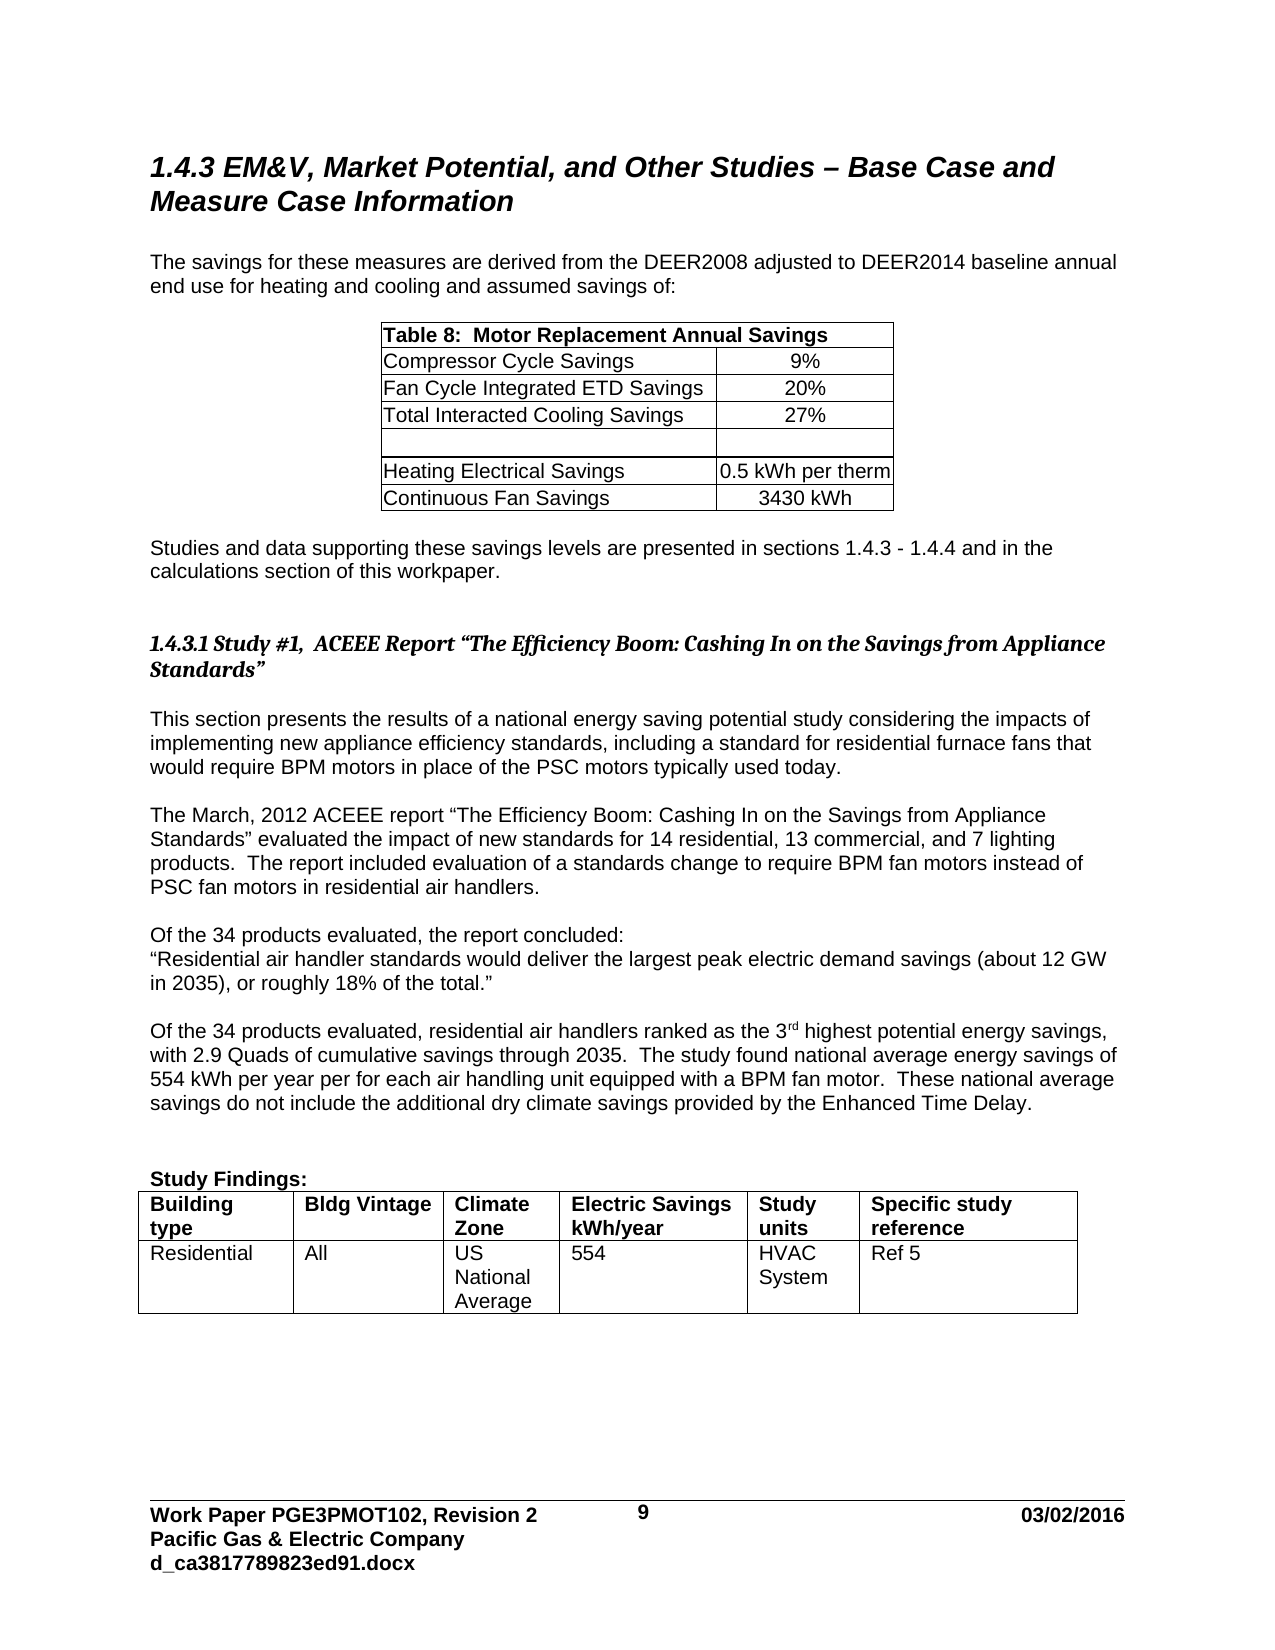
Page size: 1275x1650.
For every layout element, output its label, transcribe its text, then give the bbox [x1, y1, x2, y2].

table_cell 3430 kWh [717, 485, 893, 510]
text The savings for these measures are derived from the DEER2008 adjusted to DEER2014 baseline annual end use for heating and cooling and assumed savings of: [150, 250, 1125, 298]
table_header Climate Zone [444, 1192, 559, 1240]
table_cell 27% [717, 402, 893, 427]
text This section presents the results of a national energy saving potential study considering the impacts of implementing new appliance efficiency standards, including a standard for residential furnace fans that would require BPM motors in place of the PSC motors typically used today. [150, 707, 1125, 779]
table_cell Ref 5 [860, 1241, 1077, 1313]
text Of the 34 products evaluated, the report concluded: [150, 923, 1125, 947]
table_cell Compressor Cycle Savings [382, 348, 716, 373]
table_cell [382, 429, 716, 456]
table_cell HVAC System [748, 1241, 859, 1313]
table_cell Fan Cycle Integrated ETD Savings [382, 375, 716, 401]
text Of the 34 products evaluated, residential air handlers ranked as the 3rd highest potential energy savings, with 2.9 Quads of cumulative savings through 2035. The study found national average energy savings of 554 kWh per year per for each air handling unit equipped with a BPM fan motor. These national average savings do not include the additional dry climate savings provided by the Enhanced Time Delay. [150, 1019, 1125, 1114]
table_header Building type [139, 1192, 293, 1240]
table_cell [717, 429, 893, 456]
table_header Specific study reference [860, 1192, 1077, 1240]
table_cell Heating Electrical Savings [382, 458, 716, 483]
table_cell All [294, 1241, 443, 1313]
table_cell Continuous Fan Savings [382, 485, 716, 510]
text Studies and data supporting these savings levels are presented in sections 1.4.3 - 1.4.4 and in the calculations section of this workpaper. [150, 535, 1125, 583]
table_cell 20% [717, 375, 893, 401]
table_cell Total Interacted Cooling Savings [382, 402, 716, 427]
table_cell Residential [139, 1241, 293, 1313]
text “Residential air handler standards would deliver the largest peak electric demand savings (about 12 GW in 2035), or roughly 18% of the total.” [150, 947, 1125, 995]
table_header Electric Savings kWh/year [560, 1192, 747, 1240]
table_header Table 8: Motor Replacement Annual Savings [382, 323, 893, 347]
table_header Bldg Vintage [294, 1192, 443, 1240]
table_cell 9% [717, 348, 893, 373]
table_cell 554 [560, 1241, 747, 1313]
table_cell US National Average [444, 1241, 559, 1313]
subtitle 1.4.3.1 Study #1, ACEEE Report “The Efficiency Boom: Cashing In on the Savings from Appliance Standards” [150, 631, 1125, 683]
subtitle 1.4.3 EM&V, Market Potential, and Other Studies – Base Case and Measure Case Information [150, 150, 1125, 217]
table_cell 0.5 kWh per therm [717, 458, 893, 483]
table_header Study units [748, 1192, 859, 1240]
text Study Findings: [150, 1167, 1125, 1191]
text The March, 2012 ACEEE report “The Efficiency Boom: Cashing In on the Savings from Appliance Standards” evaluated the impact of new standards for 14 residential, 13 commercial, and 7 lighting products. The report included evaluation of a standards change to require BPM fan motors instead of PSC fan motors in residential air handlers. [150, 803, 1125, 899]
